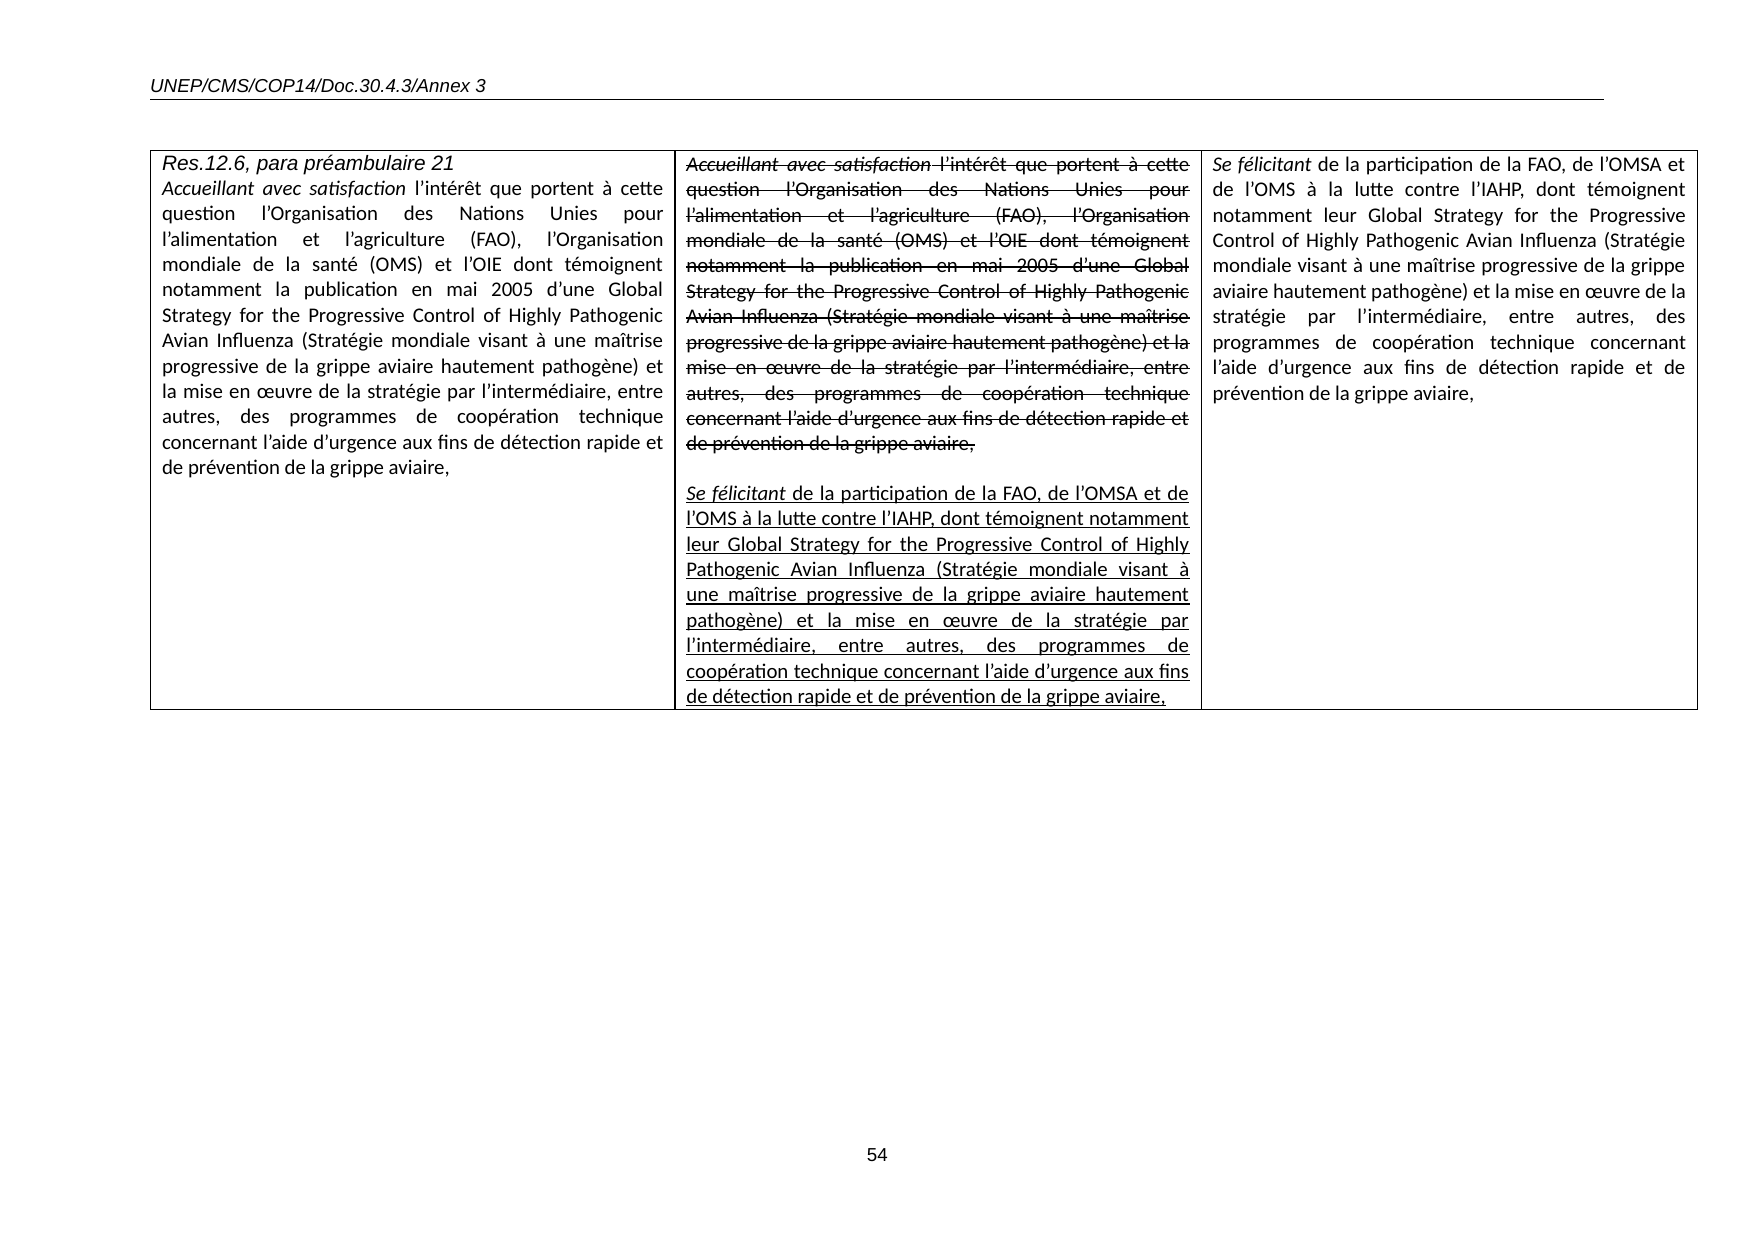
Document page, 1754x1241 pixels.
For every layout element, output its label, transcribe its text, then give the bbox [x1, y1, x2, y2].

table_cell Accueillant avec satisfaction l’intérêt que portent à cette question l’Organisation des Nations Unies pour l’alimentation et l’agriculture (FAO), l’Organisation mondiale de la santé (OMS) et l’OIE dont témoignent notamment la publication en mai 2005 d’une Global Strategy for the Progressive Control of Highly Pathogenic Avian Influenza (Stratégie mondiale visant à une maîtrise progressive de la grippe aviaire hautement pathogène) et la mise en œuvre de la stratégie par l’intermédiaire, entre autres, des programmes de coopération technique concernant l’aide d’urgence aux fins de détection rapide et de prévention de la grippe aviaire, Se félicitant de la participation de la FAO, de l’OMSA et de l’OMS à la lutte contre l’IAHP, dont témoignent notamment leur Global Strategy for the Progressive Control of Highly Pathogenic Avian Influenza (Stratégie mondiale visant à une maîtrise progressive de la grippe aviaire hautement pathogène) et la mise en œuvre de la stratégie par l’intermédiaire, entre autres, des programmes de coopération technique concernant l’aide d’urgence aux fins de détection rapide et de prévention de la grippe aviaire, [676, 151, 1201, 709]
table_cell Se félicitant de la participation de la FAO, de l’OMSA et de l’OMS à la lutte contre l’IAHP, dont témoignent notamment leur Global Strategy for the Progressive Control of Highly Pathogenic Avian Influenza (Stratégie mondiale visant à une maîtrise progressive de la grippe aviaire hautement pathogène) et la mise en œuvre de la stratégie par l’intermédiaire, entre autres, des programmes de coopération technique concernant l’aide d’urgence aux fins de détection rapide et de prévention de la grippe aviaire, [1202, 151, 1697, 709]
table_cell Res.12.6, para préambulaire 21 Accueillant avec satisfaction l’intérêt que portent à cette question l’Organisation des Nations Unies pour l’alimentation et l’agriculture (FAO), l’Organisation mondiale de la santé (OMS) et l’OIE dont témoignent notamment la publication en mai 2005 d’une Global Strategy for the Progressive Control of Highly Pathogenic Avian Influenza (Stratégie mondiale visant à une maîtrise progressive de la grippe aviaire hautement pathogène) et la mise en œuvre de la stratégie par l’intermédiaire, entre autres, des programmes de coopération technique concernant l’aide d’urgence aux fins de détection rapide et de prévention de la grippe aviaire, [151, 151, 674, 709]
